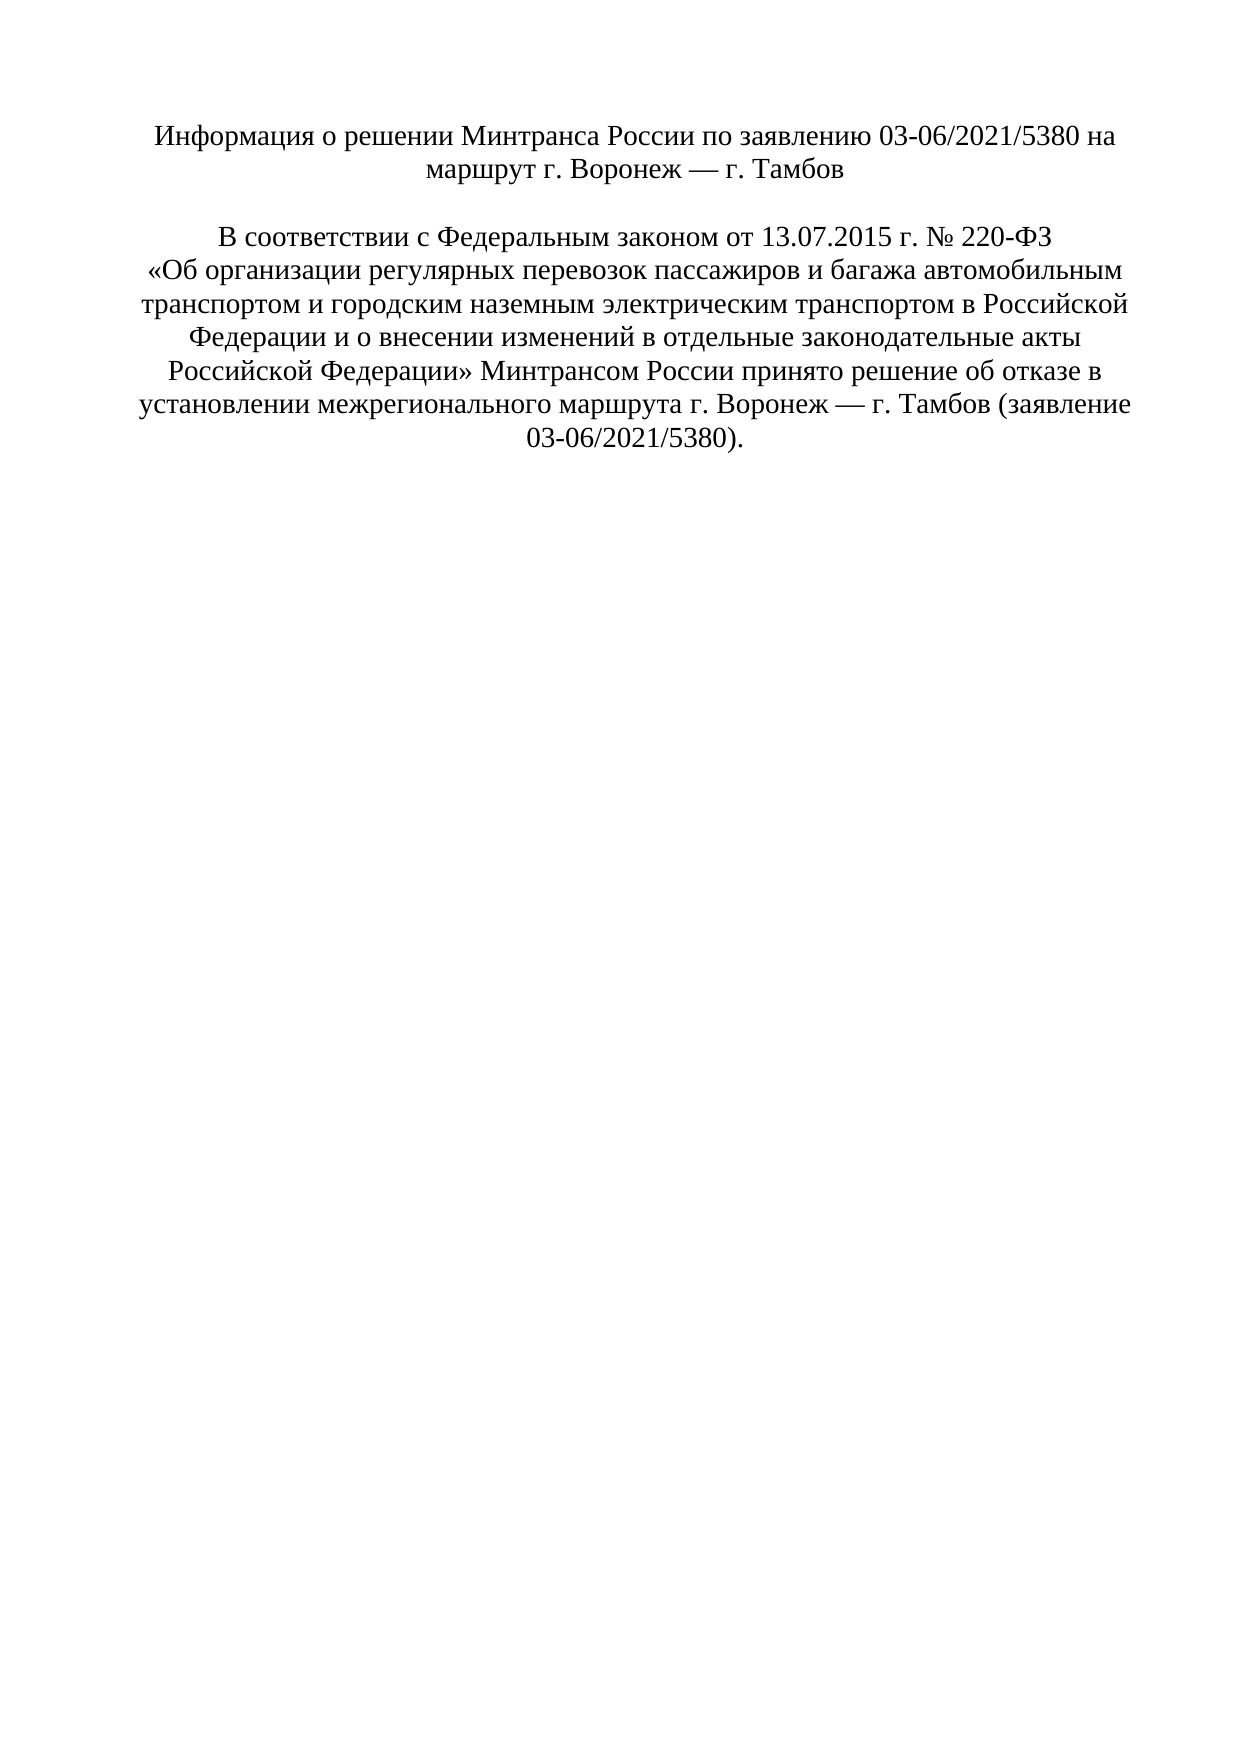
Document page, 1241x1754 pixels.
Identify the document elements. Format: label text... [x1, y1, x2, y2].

text В соответствии с Федеральным законом от 13.07.2015 г. № 220-ФЗ «Об организации регулярных перевозок пассажиров и багажа автомобильным транспортом и городским наземным электрическим транспортом в Российской Федерации и о внесении изменений в отдельные законодательные акты Российской Федерации» Минтрансом России принято решение об отказе в установлении межрегионального маршрута г. Воронеж — г. Тамбов (заявление 03-06/2021/5380). [118, 219, 1152, 453]
text Информация о решении Минтранса России по заявлению 03-06/2021/5380 на маршрут г. Воронеж — г. Тамбов [118, 118, 1152, 185]
